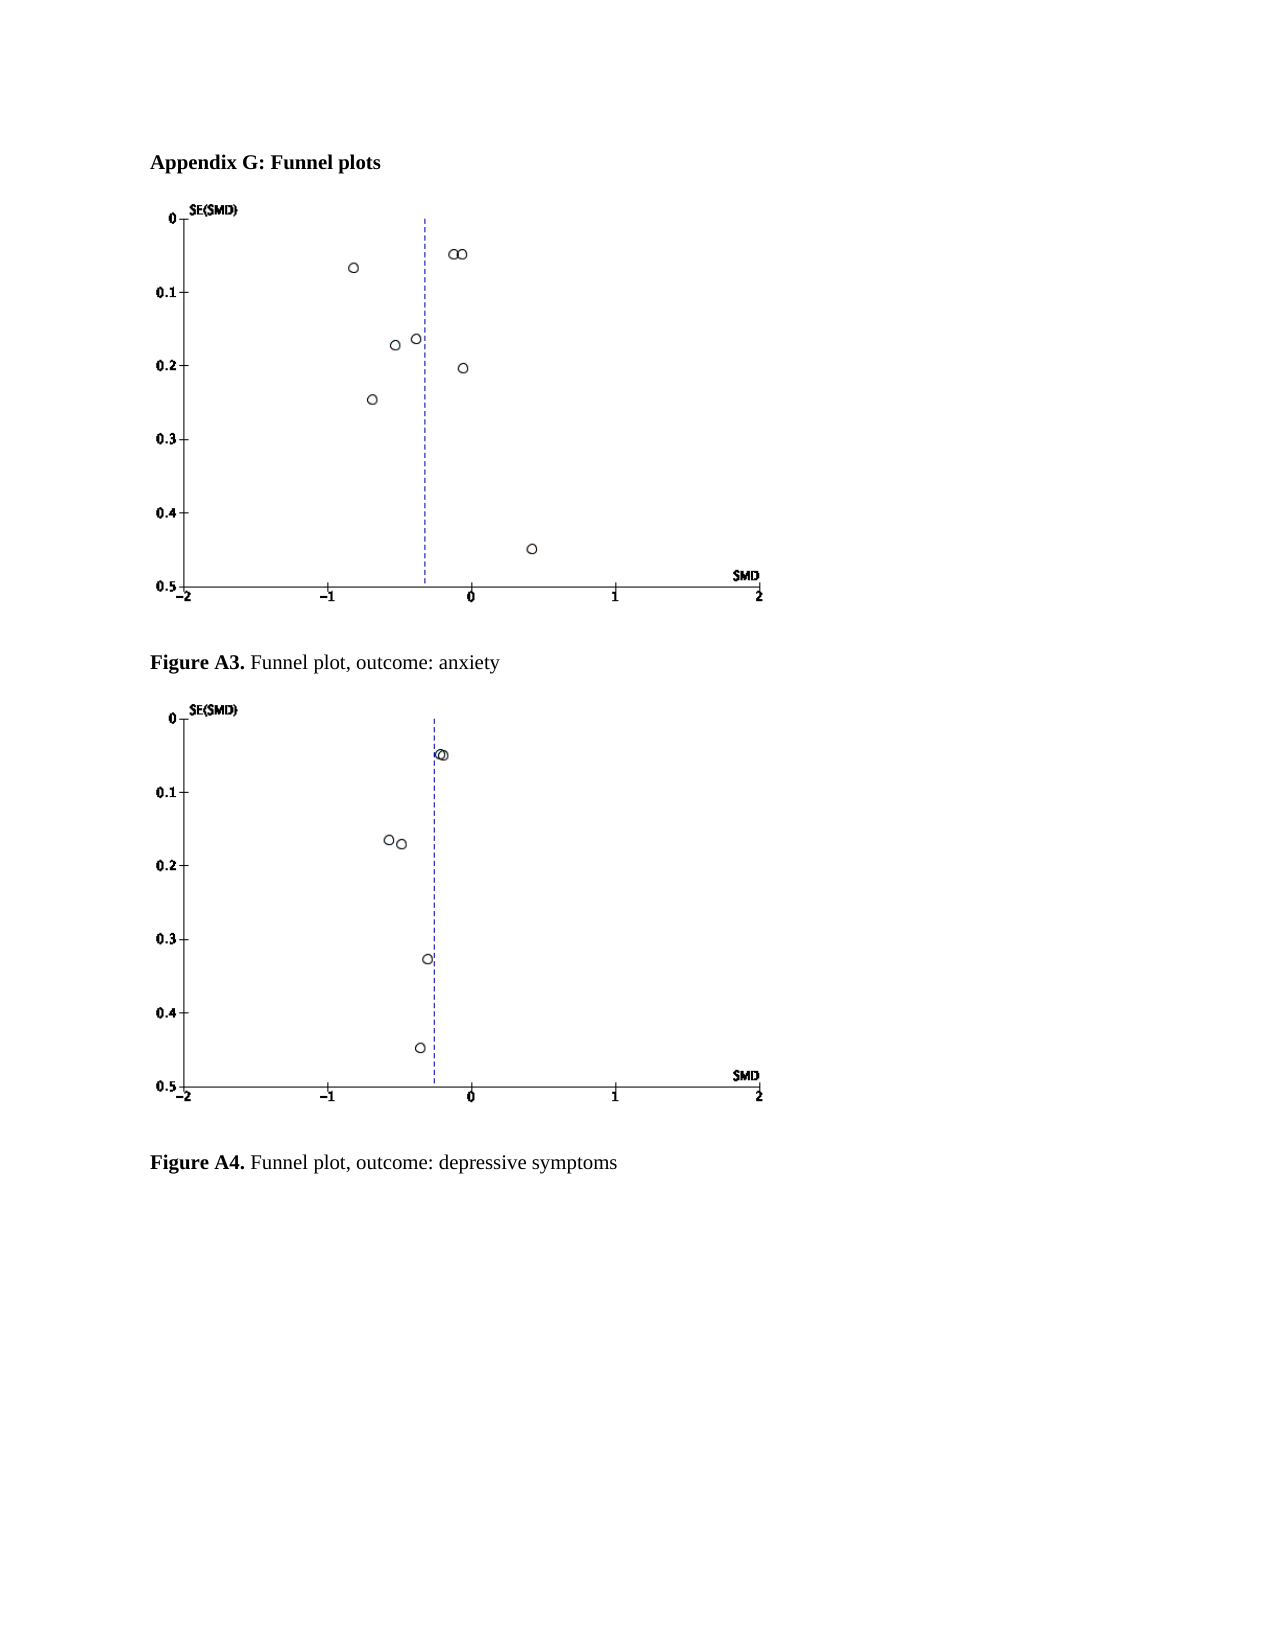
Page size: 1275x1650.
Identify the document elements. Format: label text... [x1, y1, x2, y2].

text Appendix G: Funnel plots [150, 150, 1125, 174]
text Figure A3. Funnel plot, outcome: anxiety [150, 650, 1125, 674]
picture [150, 202, 775, 620]
picture [150, 702, 775, 1120]
text Figure A4. Funnel plot, outcome: depressive symptoms [150, 1150, 1125, 1174]
